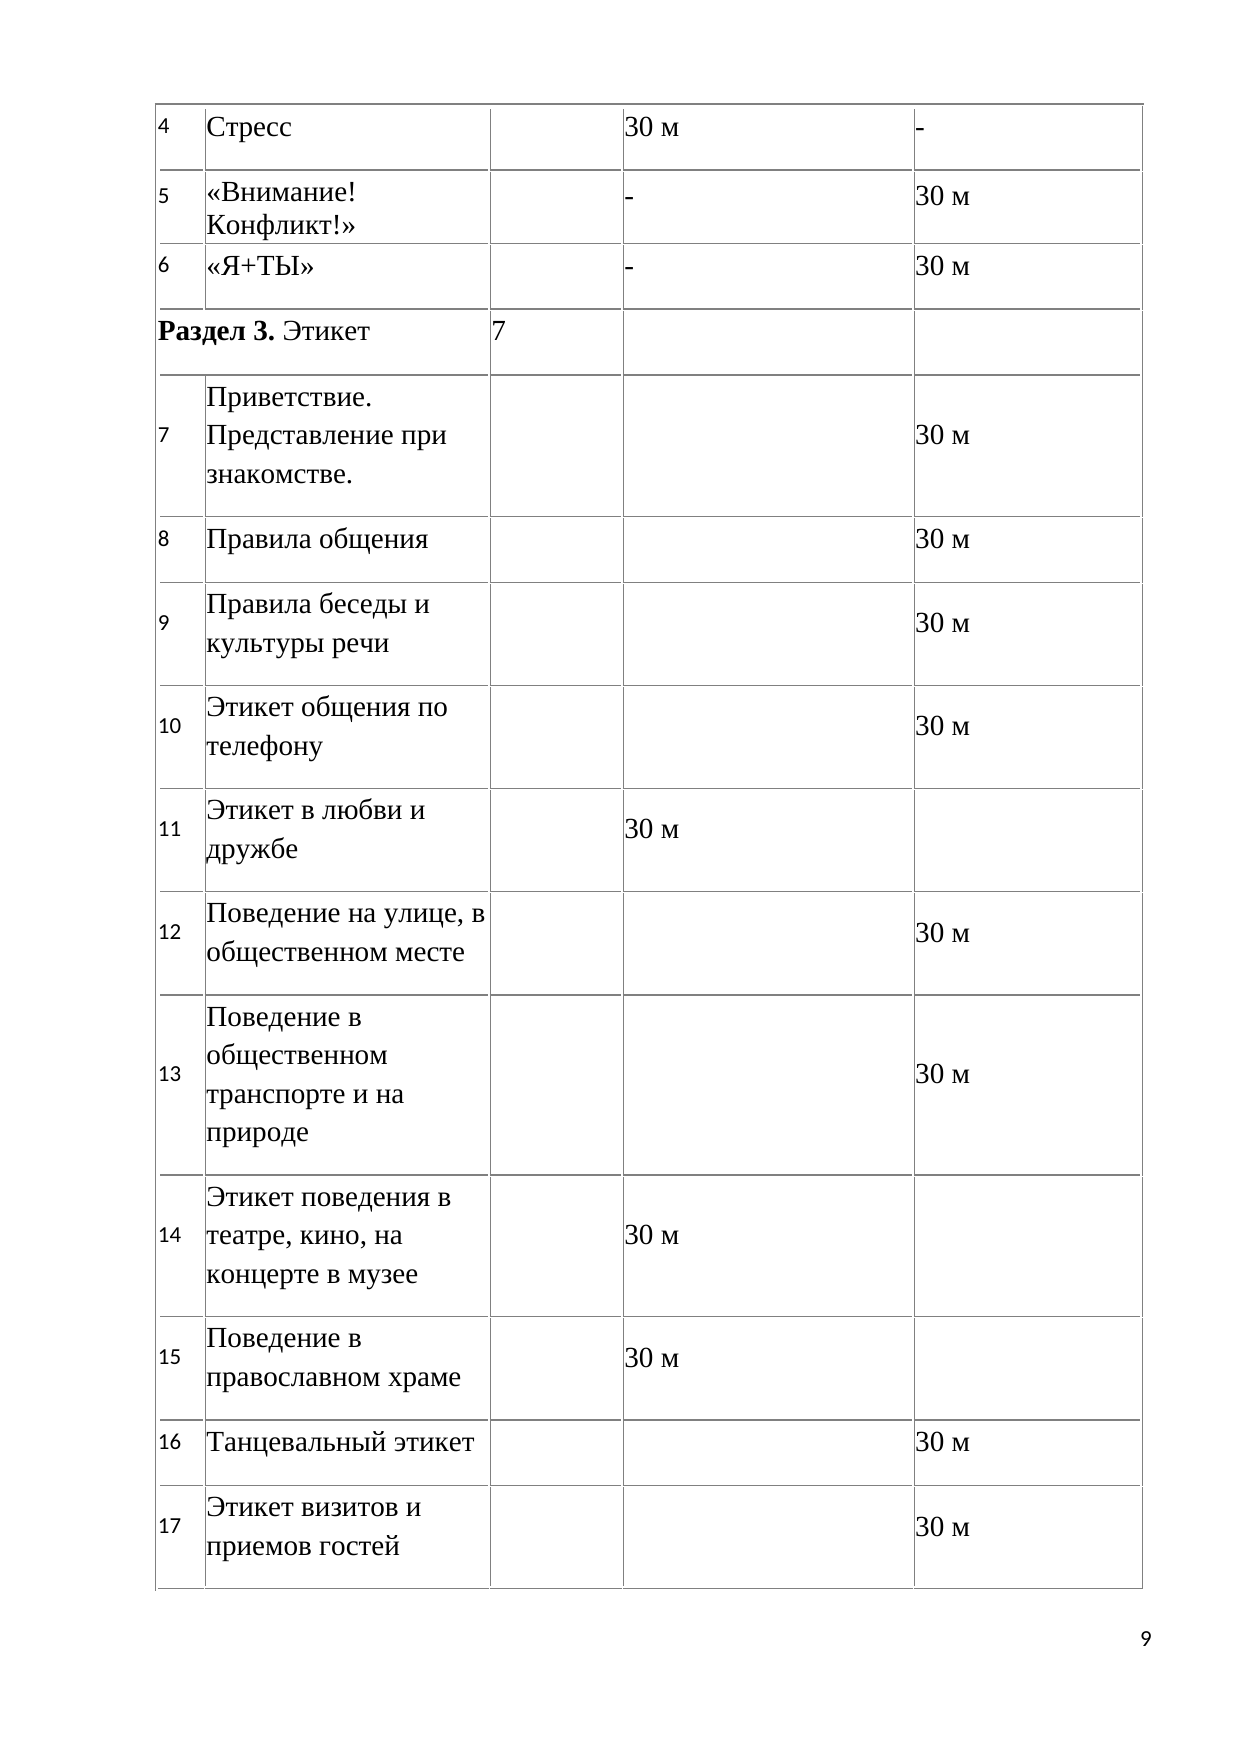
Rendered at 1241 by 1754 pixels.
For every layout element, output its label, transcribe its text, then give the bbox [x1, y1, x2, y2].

table_cell 8 [156, 516, 204, 581]
table_cell Раздел 3. Этикет [158, 308, 488, 374]
table_cell 15 [156, 1316, 204, 1419]
table_cell - [914, 107, 1142, 169]
table_cell Правила беседы и культуры речи [206, 585, 488, 684]
table_cell 30 м [914, 1485, 1142, 1588]
table_cell Этикет поведения в театре, кино, на концерте в музее [206, 1178, 488, 1316]
table_cell [624, 688, 912, 788]
table_cell 30 м [915, 685, 1142, 788]
table_cell [624, 1422, 912, 1484]
table_cell [491, 894, 621, 994]
table_cell [491, 519, 621, 581]
table_cell 30 м [915, 243, 1142, 308]
table_cell 11 [156, 788, 204, 891]
table_cell 30 м [624, 1178, 912, 1316]
table_cell 5 [158, 169, 203, 242]
table_cell - [624, 246, 912, 308]
table_cell 30 м [915, 994, 1142, 1174]
table_cell [623, 1488, 913, 1588]
table_cell [624, 519, 912, 581]
table_cell 30 м [624, 1319, 912, 1419]
table_cell [914, 788, 1143, 891]
table_cell 7 [491, 312, 621, 374]
table_cell 7 [158, 374, 203, 516]
table_cell Поведение в общественном транспорте и на природе [206, 997, 488, 1174]
table_cell 17 [158, 1485, 204, 1588]
table_cell [491, 377, 621, 516]
table_cell Поведение в православном храме [206, 1319, 488, 1419]
table_cell 13 [158, 994, 203, 1174]
table_cell 16 [158, 1419, 203, 1484]
table_cell [491, 585, 621, 684]
table_cell [915, 1174, 1142, 1316]
table_cell [490, 107, 622, 169]
table_cell 9 [158, 581, 203, 684]
table_cell 30 м [915, 581, 1142, 684]
table_cell 14 [158, 1174, 203, 1316]
table_cell Танцевальный этикет [206, 1422, 488, 1484]
table_cell 12 [156, 891, 204, 994]
table_cell Стресс [205, 107, 489, 169]
table_cell Этикет общения по телефону [206, 688, 488, 788]
table_cell - [624, 173, 912, 242]
table_cell [624, 312, 912, 374]
table_cell [491, 246, 621, 308]
table_cell 30 м [915, 374, 1142, 516]
table_cell Этикет в любви и дружбе [206, 791, 488, 891]
table_cell [491, 1319, 621, 1419]
table_cell [491, 173, 621, 242]
table_cell [491, 688, 621, 788]
table_cell «Я+ТЫ» [206, 246, 488, 308]
table_cell [491, 1178, 621, 1316]
table_cell 10 [158, 685, 203, 788]
table_cell [491, 997, 621, 1174]
table_cell Поведение на улице, в общественном месте [206, 894, 488, 994]
table_cell [491, 791, 621, 891]
table_cell [624, 377, 912, 516]
table_cell [914, 1316, 1143, 1419]
table_cell Правила общения [206, 519, 488, 581]
table_cell 30 м [915, 1419, 1142, 1484]
table_cell 30 м [914, 891, 1143, 994]
table_cell Приветствие. Представление при знакомстве. [206, 377, 488, 516]
table_cell 30 м [624, 791, 912, 891]
table_cell [915, 308, 1142, 374]
table_cell [490, 1488, 622, 1588]
table_cell 4 [158, 107, 204, 169]
table_cell 30 м [623, 107, 913, 169]
table_cell [624, 997, 912, 1174]
table_cell Этикет визитов и приемов гостей [205, 1488, 489, 1588]
table_cell [491, 1422, 621, 1484]
table_cell 6 [158, 243, 203, 308]
table_cell 30 м [915, 169, 1142, 242]
table_cell 30 м [914, 516, 1143, 581]
table_cell «Внимание! Конфликт!» [206, 173, 488, 242]
table_cell [624, 894, 912, 994]
table_cell [624, 585, 912, 684]
